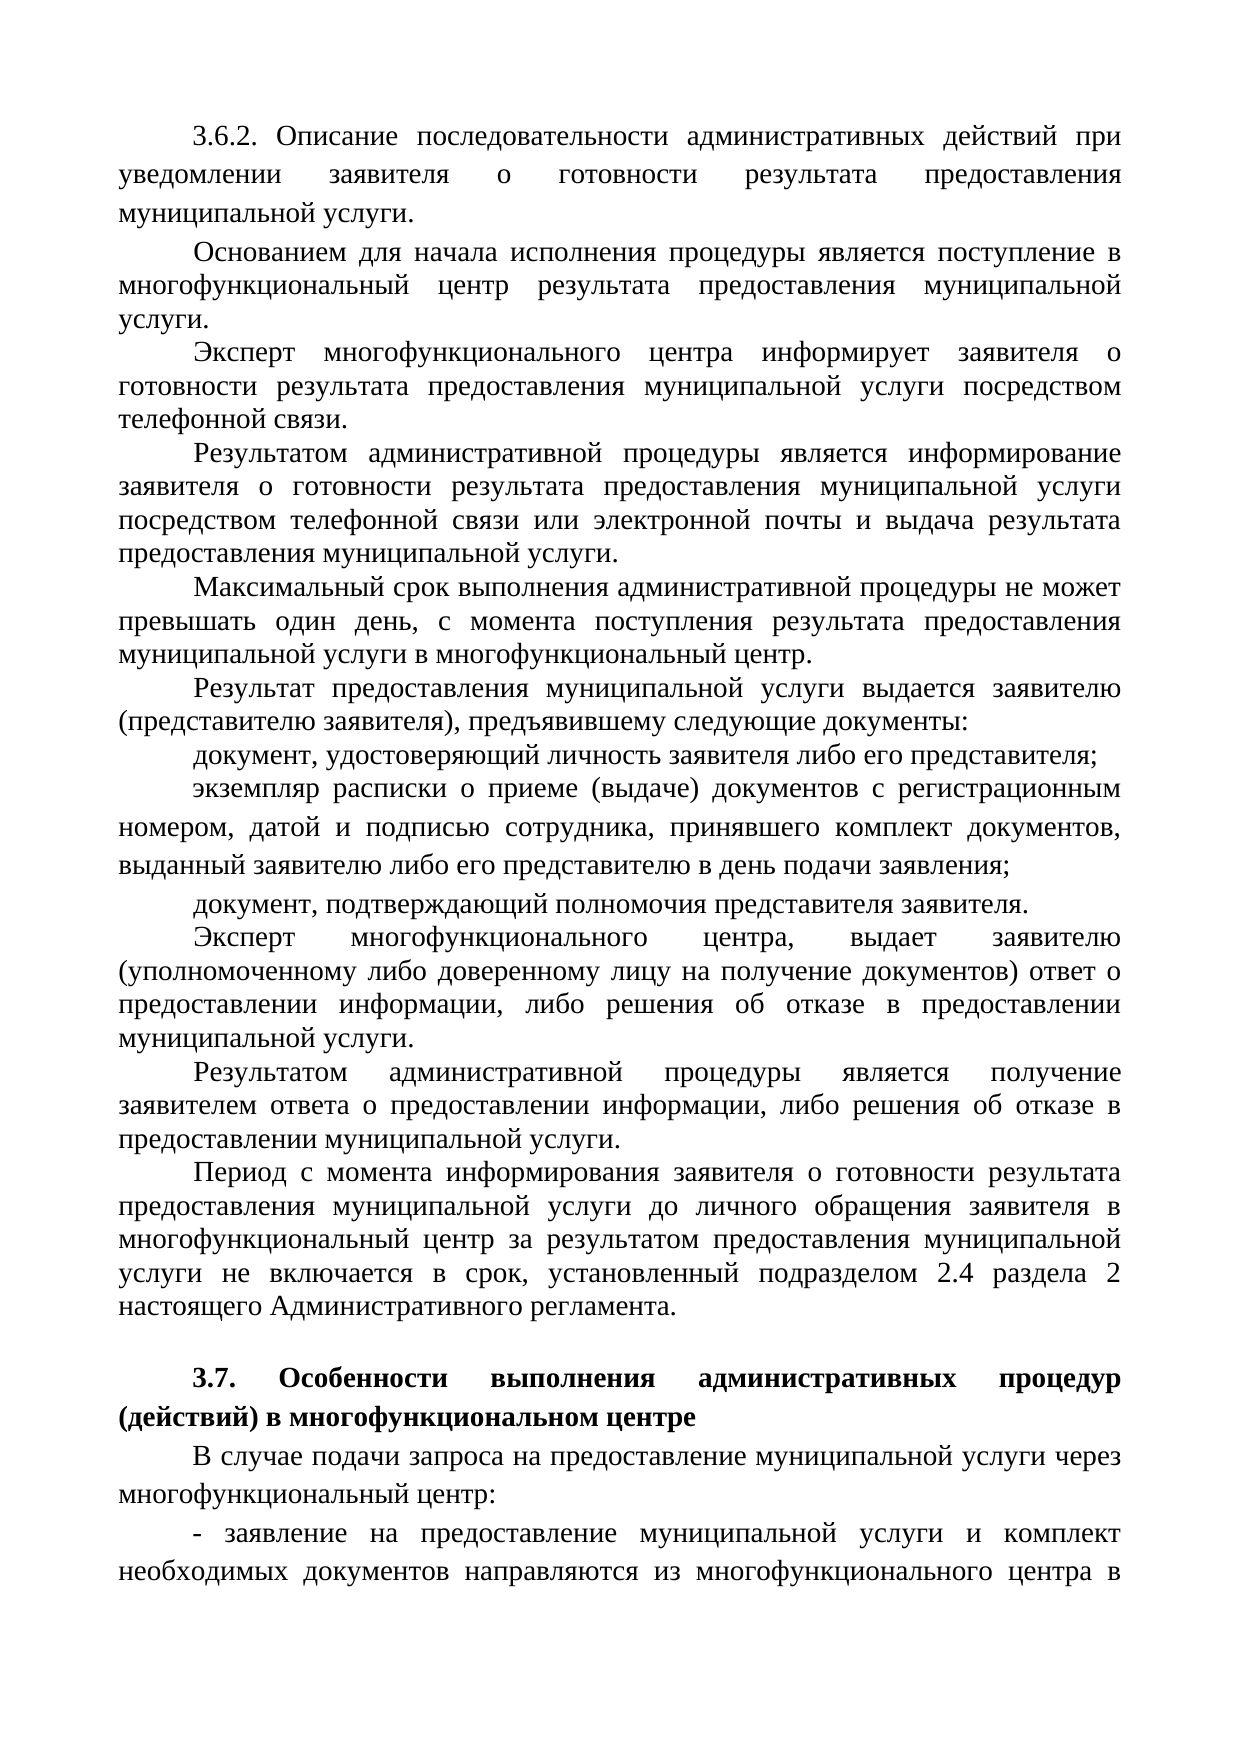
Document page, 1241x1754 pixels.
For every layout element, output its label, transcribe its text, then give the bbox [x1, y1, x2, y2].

text Основанием для начала исполнения процедуры является поступление в многофункциональный центр результата предоставления муниципальной услуги. [118, 234, 1122, 334]
text Результат предоставления муниципальной услуги выдается заявителю (представителю заявителя), предъявившему следующие документы: [118, 670, 1122, 737]
text экземпляр расписки о приеме (выдаче) документов с регистрационным номером, датой и подписью сотрудника, принявшего комплект документов, выданный заявителю либо его представителю в день подачи заявления; [118, 770, 1122, 881]
text Результатом административной процедуры является информирование заявителя о готовности результата предоставления муниципальной услуги посредством телефонной связи или электронной почты и выдача результата предоставления муниципальной услуги. [118, 435, 1122, 569]
text Результатом административной процедуры является получение заявителем ответа о предоставлении информации, либо решения об отказе в предоставлении муниципальной услуги. [118, 1054, 1122, 1154]
text документ, удостоверяющий личность заявителя либо его представителя; [118, 737, 1122, 770]
text 3.6.2. Описание последовательности административных действий при уведомлении заявителя о готовности результата предоставления муниципальной услуги. [118, 118, 1122, 229]
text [118, 1515, 1122, 1587]
text Эксперт многофункционального центра информирует заявителя о готовности результата предоставления муниципальной услуги посредством телефонной связи. [118, 334, 1122, 435]
text документ, подтверждающий полномочия представителя заявителя. [118, 886, 1122, 919]
text Период с момента информирования заявителя о готовности результата предоставления муниципальной услуги до личного обращения заявителя в многофункциональный центр за результатом предоставления муниципальной услуги не включается в срок, установленный подразделом 2.4 раздела 2 настоящего Административного регламента. [118, 1154, 1122, 1322]
text Эксперт многофункционального центра, выдает заявителю (уполномоченному либо доверенному лицу на получение документов) ответ о предоставлении информации, либо решения об отказе в предоставлении муниципальной услуги. [118, 919, 1122, 1054]
text 3.7. Особенности выполнения административных процедур (действий) в многофункциональном центре [118, 1361, 1122, 1433]
text В случае подачи запроса на предоставление муниципальной услуги через многофункциональный центр: [118, 1438, 1122, 1510]
text Максимальный срок выполнения административной процедуры не может превышать один день, с момента поступления результата предоставления муниципальной услуги в многофункциональный центр. [118, 569, 1122, 670]
